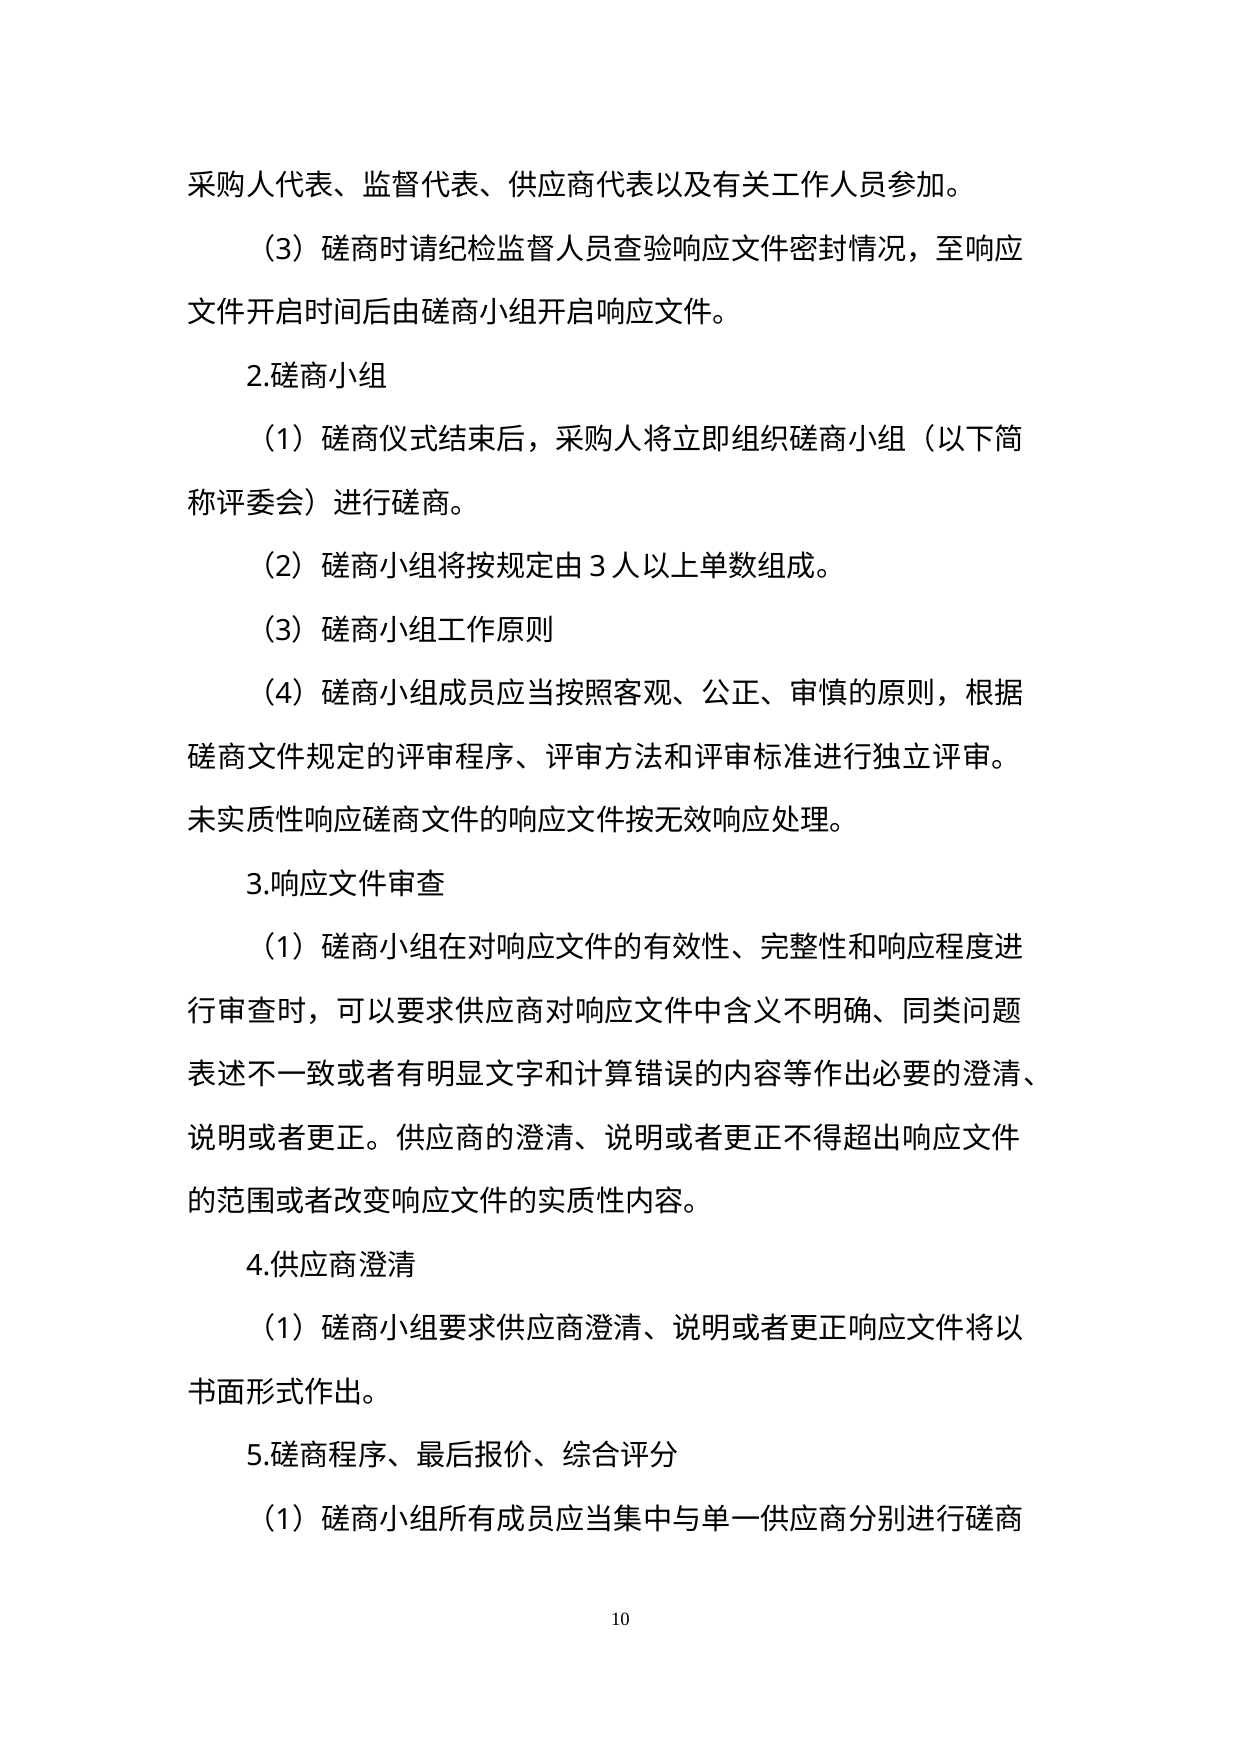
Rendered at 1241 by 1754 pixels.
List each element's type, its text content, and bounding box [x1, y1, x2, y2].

text （2）磋商小组将按规定由3人以上单数组成。 [187, 543, 1023, 585]
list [187, 1495, 1023, 1538]
list （1）磋商小组在对响应文件的有效性、完整性和响应程度进行审查时，可以要求供应商对响应文件中含义不明确、同类问题表述不一致或者有明显文字和计算错误的内容等作出必要的澄清、说明或者更正。供应商的澄清、说明或者更正不得超出响应文件的范围或者改变响应文件的实质性内容。 [187, 924, 1023, 1220]
list 2.磋商小组 [187, 352, 1023, 395]
list （3）磋商小组工作原则 [187, 606, 1023, 649]
list （1）磋商小组要求供应商澄清、说明或者更正响应文件将以书面形式作出。 [187, 1305, 1023, 1411]
list 5.磋商程序、最后报价、综合评分 [187, 1432, 1023, 1474]
list 4.供应商澄清 [187, 1241, 1023, 1284]
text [187, 162, 1023, 204]
list （4）磋商小组成员应当按照客观、公正、审慎的原则，根据磋商文件规定的评审程序、评审方法和评审标准进行独立评审。未实质性响应磋商文件的响应文件按无效响应处理。 [187, 670, 1023, 839]
list 3.响应文件审查 [187, 860, 1023, 903]
text （1）磋商仪式结束后，采购人将立即组织磋商小组（以下简称评委会）进行磋商。 [187, 416, 1023, 522]
text （3）磋商时请纪检监督人员查验响应文件密封情况，至响应文件开启时间后由磋商小组开启响应文件。 [187, 225, 1023, 331]
